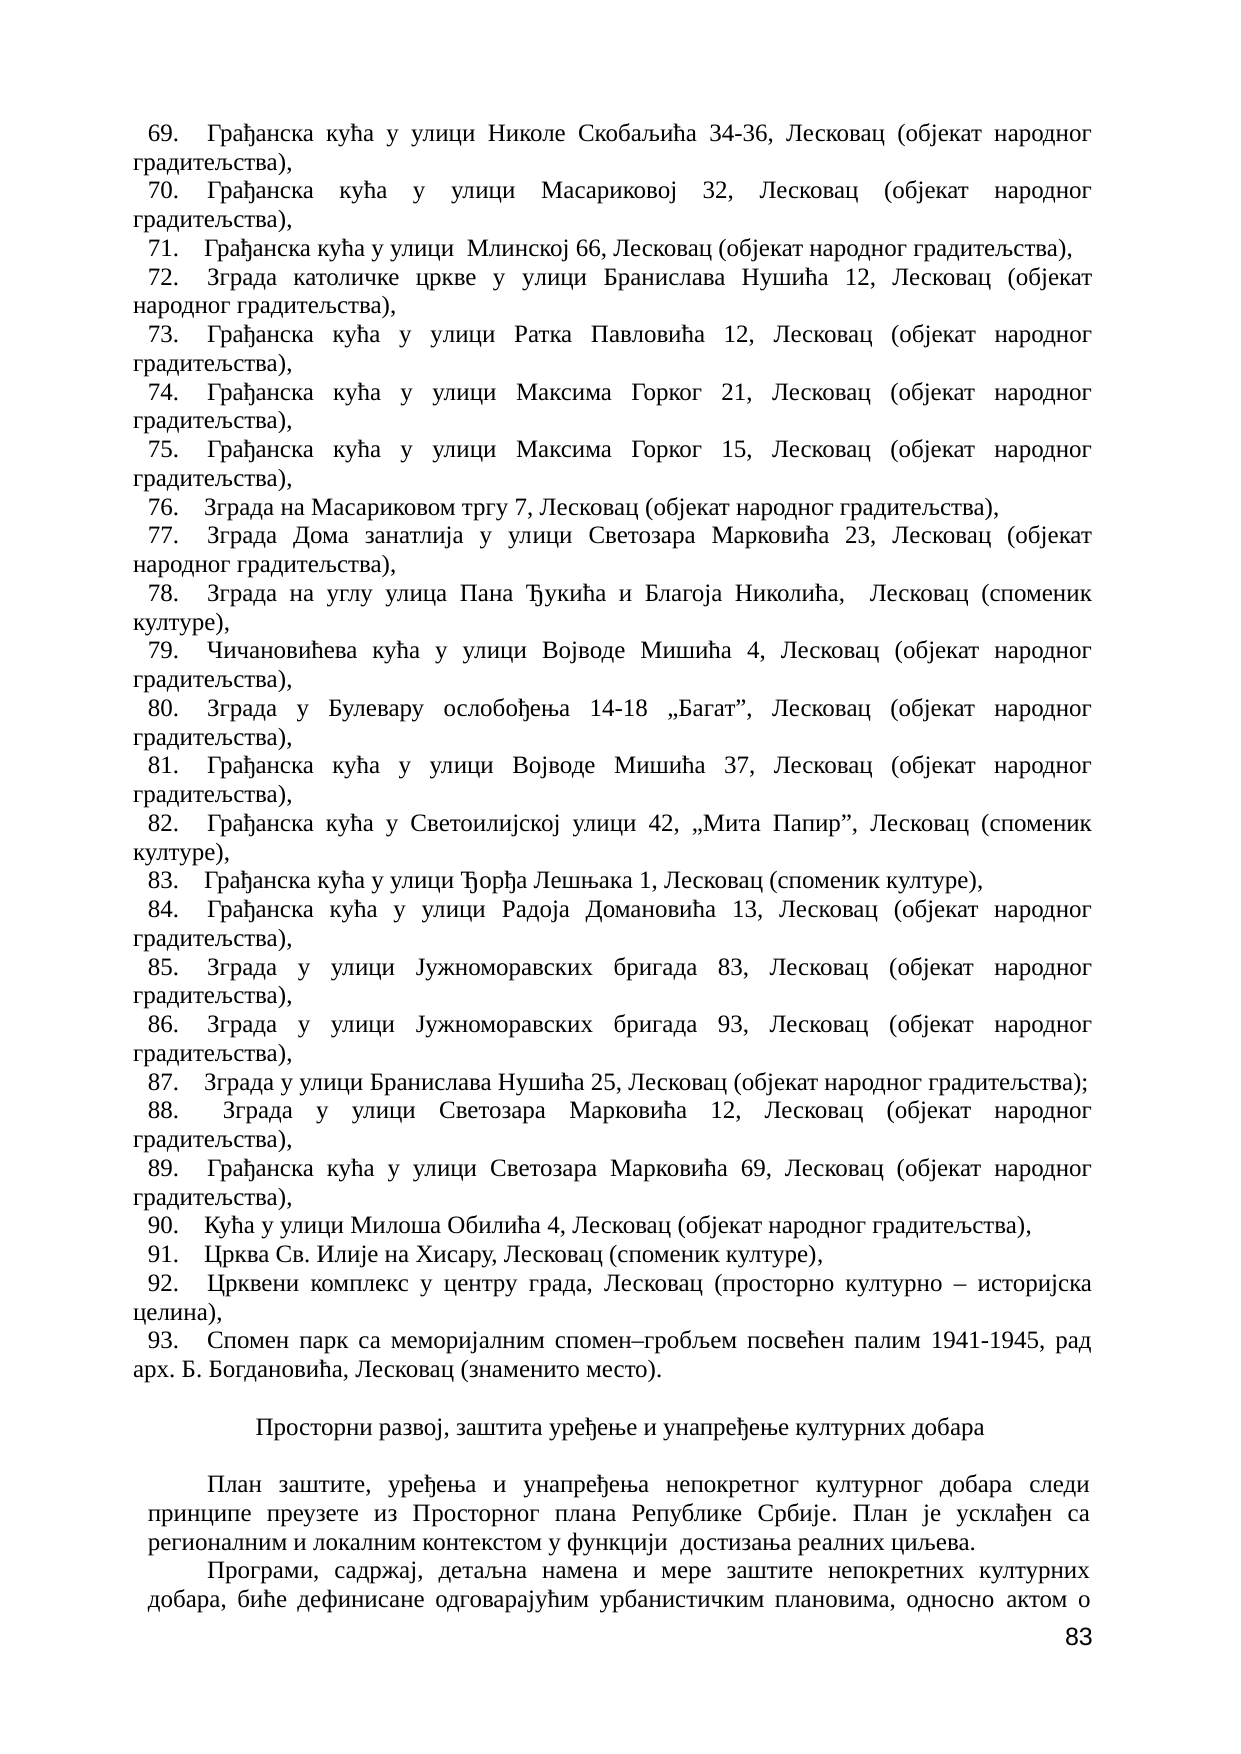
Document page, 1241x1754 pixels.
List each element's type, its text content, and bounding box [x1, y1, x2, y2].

text 92. Црквени комплекс у центру града, Лесковац (просторно културно – историјска целина), [133, 1268, 1092, 1326]
text 79. Чичановићева кућа у улици Војводе Мишића 4, Лесковац (објекат народног градитељства), [133, 636, 1092, 693]
text 80. Зграда у Булевару ослобођења 14-18 „Багат”, Лесковац (објекат народног градитељства), [133, 693, 1092, 751]
text 74. Грађанска кућа у улици Максима Горког 21, Лесковац (објекат народног градитељства), [133, 377, 1092, 434]
text 84. Грађанска кућа у улици Радоја Домановића 13, Лесковац (објекат народног градитељства), [133, 894, 1092, 952]
text 93. Спомен парк са меморијалним спомен–гробљем посвећен палим 1941-1945, рад арх. Б. Богдановића, Лесковац (знаменито место). [133, 1326, 1092, 1383]
text Просторни развој, заштита уређење и унапређење културних добара [148, 1412, 1092, 1441]
text 89. Грађанска кућа у улици Светозара Марковића 69, Лесковац (објекат народног градитељства), [133, 1153, 1092, 1211]
text 88. Зграда у улици Светозара Марковића 12, Лесковац (објекат народног градитељства), [133, 1096, 1092, 1153]
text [148, 1556, 1090, 1613]
text 81. Грађанска кућа у улици Војводе Мишића 37, Лесковац (објекат народног градитељства), [133, 751, 1092, 808]
text 90. Кућа у улици Милоша Обилића 4, Лесковац (објекат народног градитељства), [148, 1211, 1092, 1239]
text 78. Зграда на углу улица Пана Ђукића и Благоја Николића, Лесковац (споменик културе), [133, 578, 1092, 636]
text 70. Грађанска кућа у улици Масариковој 32, Лесковац (објекат народног градитељства), [133, 176, 1092, 233]
text 85. Зграда у улици Јужноморавских бригада 83, Лесковац (објекат народног градитељства), [133, 952, 1092, 1009]
text 76. Зграда на Масариковом тргу 7, Лесковац (објекат народног градитељства), [148, 492, 1092, 521]
text 77. Зграда Дома занатлија у улици Светозара Марковића 23, Лесковац (објекат народног градитељства), [133, 521, 1092, 578]
text 87. Зграда у улици Бранислава Нушића 25, Лесковац (објекат народног градитељства); [148, 1067, 1092, 1096]
text 69. Грађанска кућа у улици Николе Скобаљића 34-36, Лесковац (објекат народног градитељства), [133, 118, 1092, 176]
text 75. Грађанска кућа у улици Максима Горког 15, Лесковац (објекат народног градитељства), [133, 434, 1092, 492]
text 72. Зграда католичке цркве у улици Бранислава Нушића 12, Лесковац (објекат народног градитељства), [133, 262, 1092, 319]
text 82. Грађанска кућа у Светоилијској улици 42, „Мита Папир”, Лесковац (споменик културе), [133, 808, 1092, 866]
text 86. Зграда у улици Јужноморавских бригада 93, Лесковац (објекат народног градитељства), [133, 1009, 1092, 1067]
text 73. Грађанска кућа у улици Ратка Павловића 12, Лесковац (објекат народног градитељства), [133, 319, 1092, 377]
text 83. Грађанска кућа у улици Ђорђа Лешњака 1, Лесковац (споменик културе), [148, 866, 1092, 894]
text 71. Грађанска кућа у улици Млинској 66, Лесковац (објекат народног градитељства), [148, 233, 1092, 262]
text План заштите, уређења и унапређења непокретног културног добара следи принципе преузете из Просторног плана Републике Србије. План је усклађен са регионалним и локалним контекстом у функцији достизања реалних циљева. [148, 1469, 1090, 1556]
text 91. Црква Св. Илије на Хисару, Лесковац (споменик културе), [148, 1239, 1092, 1268]
